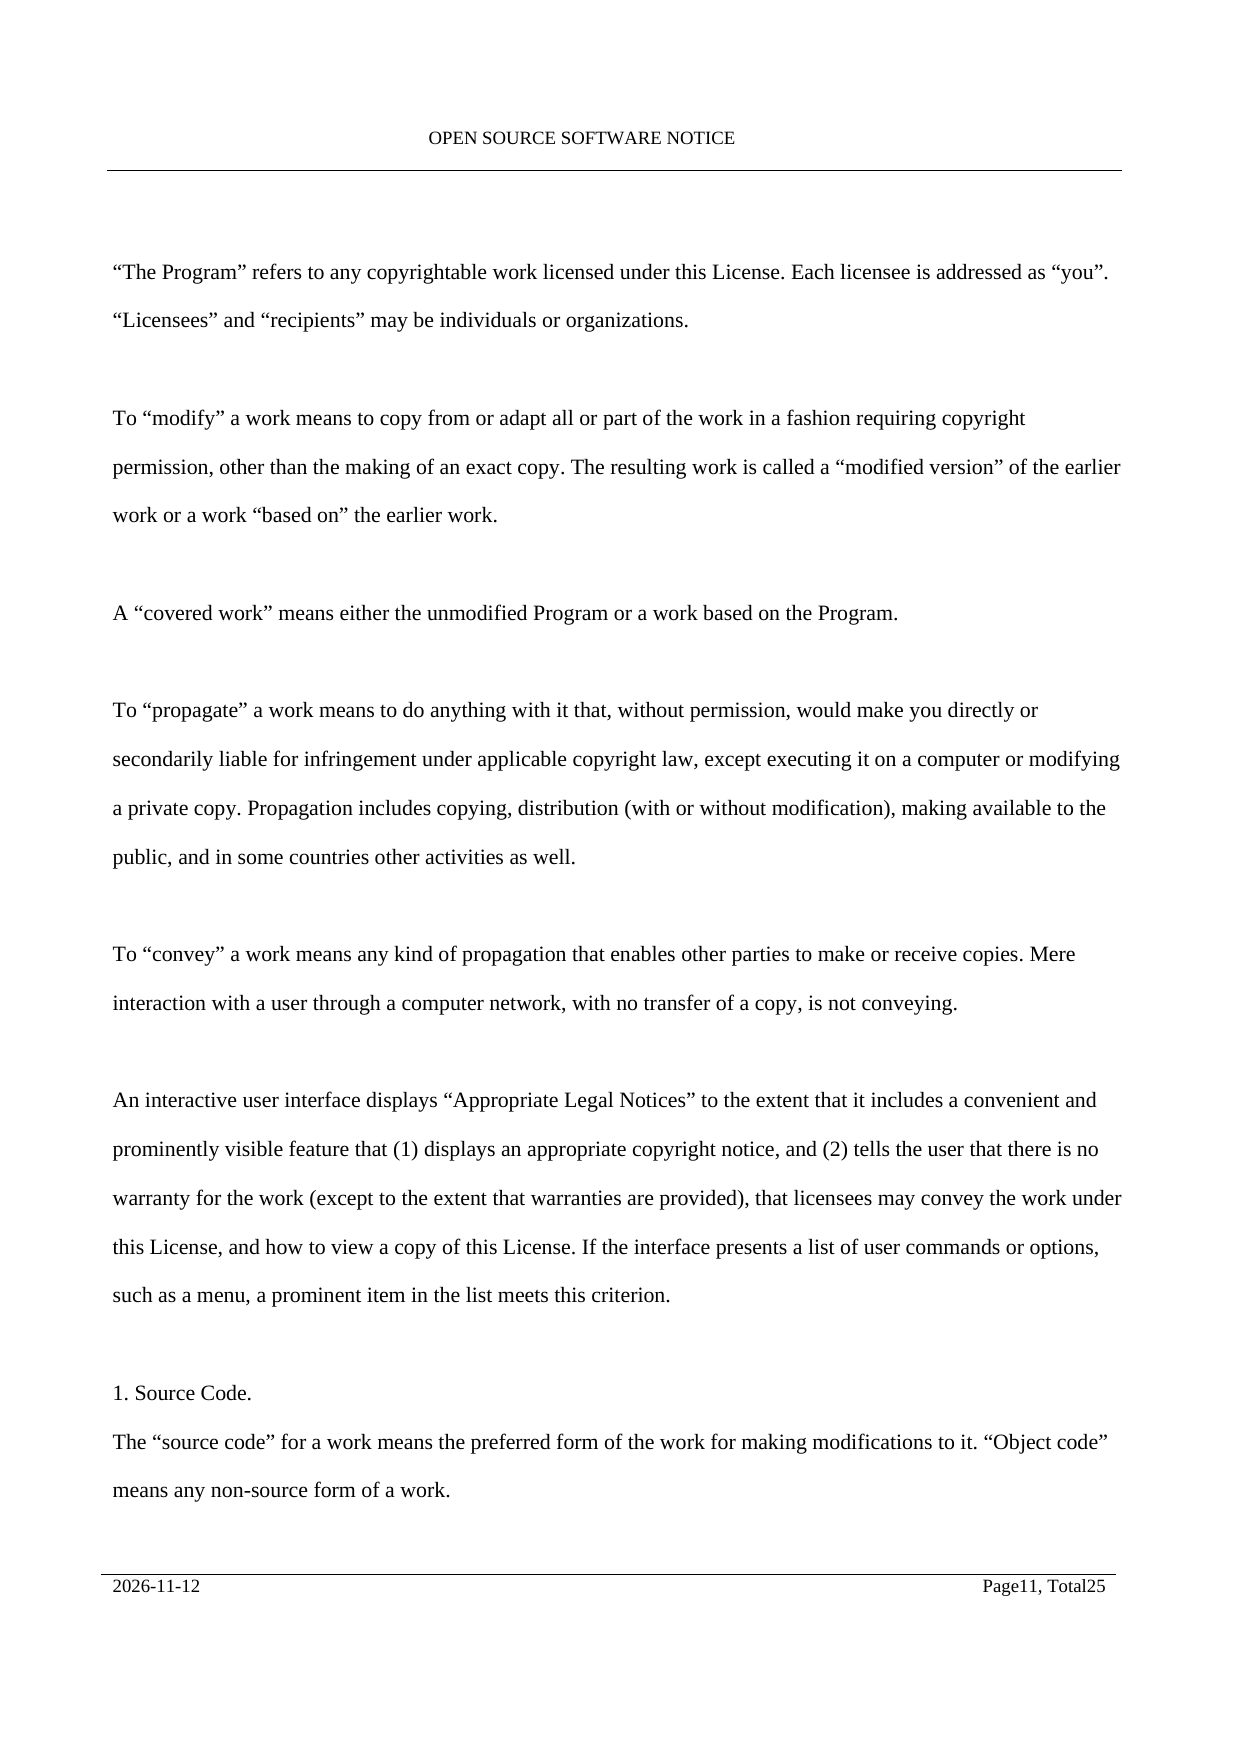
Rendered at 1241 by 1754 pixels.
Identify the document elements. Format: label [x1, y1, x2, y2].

text [112, 206, 1128, 1506]
